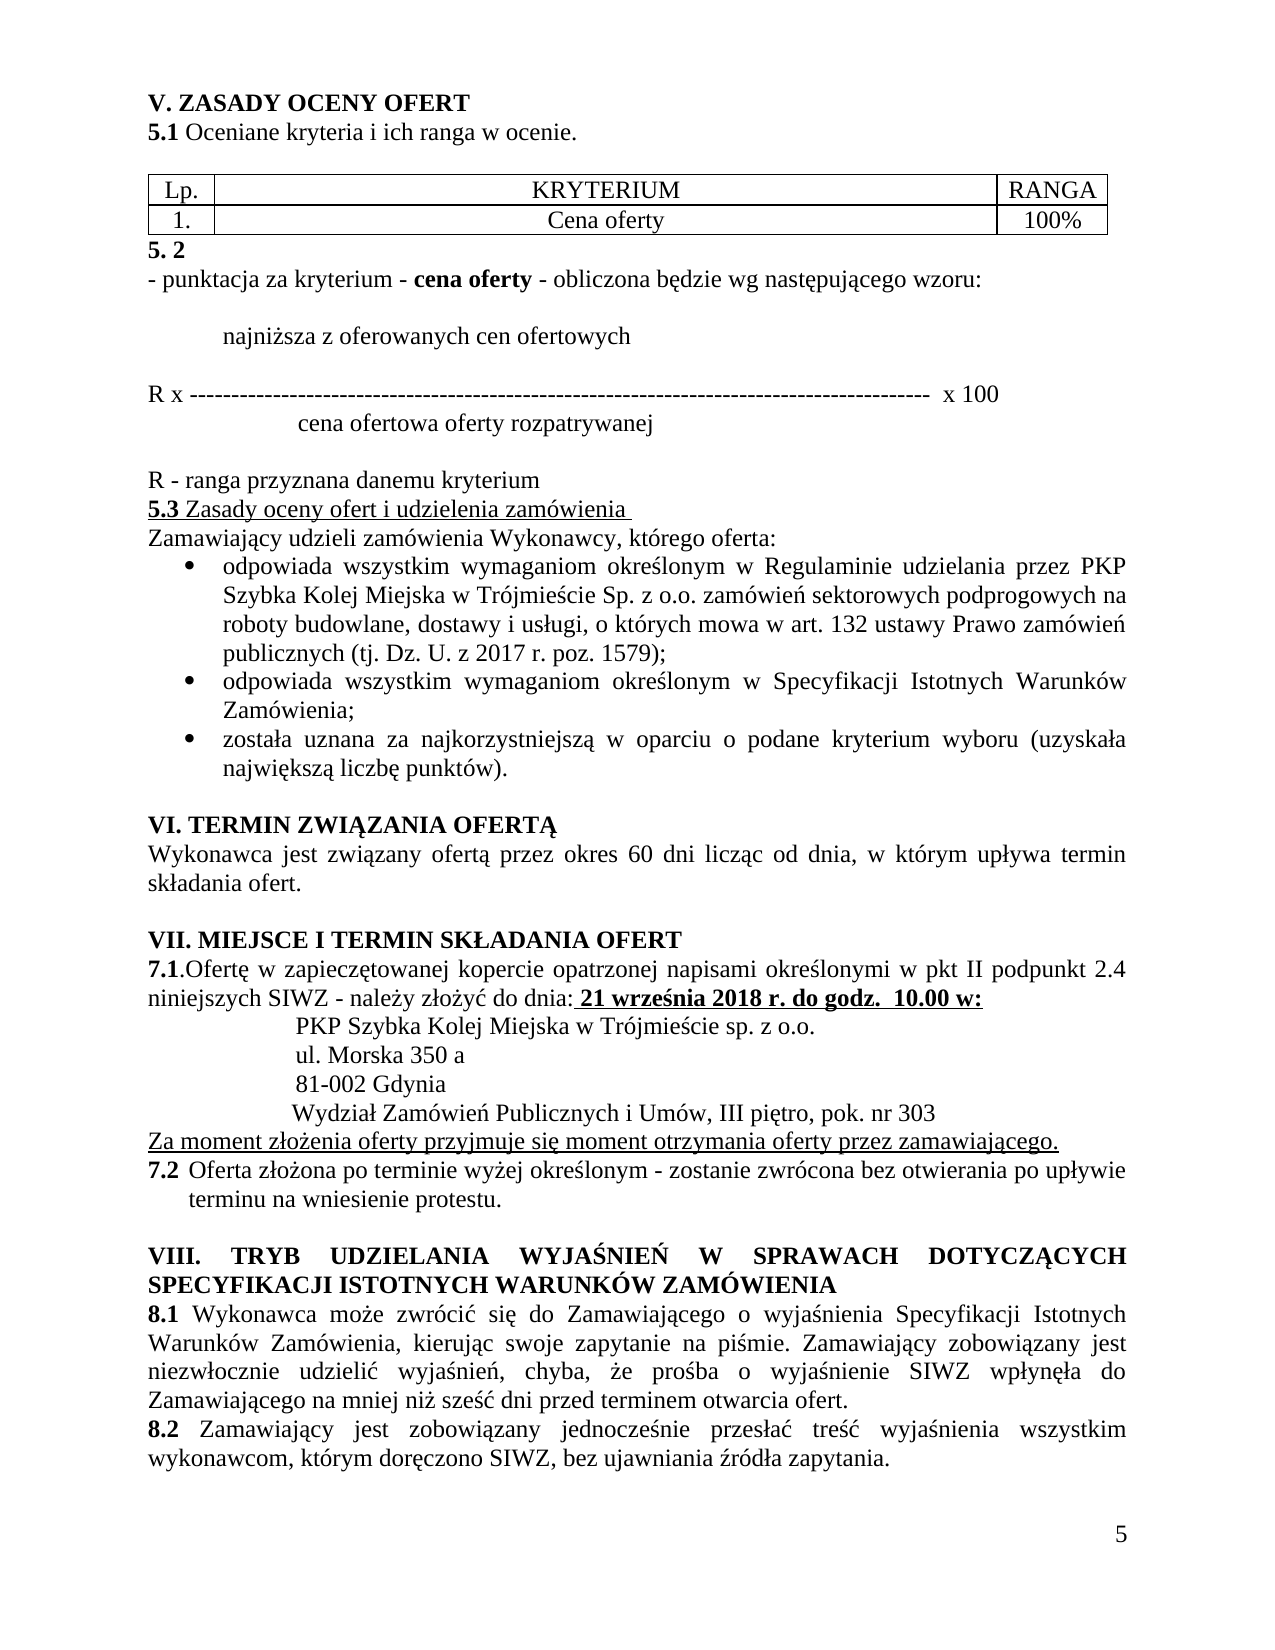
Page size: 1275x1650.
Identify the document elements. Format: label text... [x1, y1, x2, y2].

text Za moment złożenia oferty przyjmuje się moment otrzymania oferty przez zamawiającego. [148, 1126, 1127, 1155]
text V. ZASADY OCENY OFERT [148, 88, 1127, 117]
table_header Lp. [149, 175, 214, 204]
table_cell Cena oferty [215, 206, 996, 234]
table_cell 100% [998, 206, 1107, 234]
table_cell 1. [149, 206, 214, 234]
text R - ranga przyznana danemu kryterium [148, 465, 1127, 494]
text Zamawiający udzieli zamówienia Wykonawcy, którego oferta: [148, 523, 1127, 551]
text Wydział Zamówień Publicznych i Umów, III piętro, pok. nr 303 [148, 1098, 1127, 1126]
text 7.1.Ofertę w zapieczętowanej kopercie opatrzonej napisami określonymi w pkt II podpunkt 2.4 niniejszych SIWZ - należy złożyć do dnia: 21 września 2018 r. do godz. 10.00 w: [148, 954, 1127, 1011]
text VIII. TRYB UDZIELANIA WYJAŚNIEŃ W SPRAWACH DOTYCZĄCYCH SPECYFIKACJI ISTOTNYCH WARUNKÓW ZAMÓWIENIA [148, 1241, 1127, 1299]
text 81-002 Gdynia [148, 1069, 1127, 1098]
text 8.1 Wykonawca może zwrócić się do Zamawiającego o wyjaśnienia Specyfikacji Istotnych Warunków Zamówienia, kierując swoje zapytanie na piśmie. Zamawiający zobowiązany jest niezwłocznie udzielić wyjaśnień, chyba, że prośba o wyjaśnienie SIWZ wpłynęła do Zamawiającego na mniej niż sześć dni przed terminem otwarcia ofert. [148, 1299, 1127, 1414]
text PKP Szybka Kolej Miejska w Trójmieście sp. z o.o. [148, 1011, 1127, 1040]
text najniższa z oferowanych cen ofertowych [148, 321, 1127, 350]
list została uznana za najkorzystniejszą w oparciu o podane kryterium wyboru (uzyskała największą liczbę punktów). [185, 724, 1127, 781]
text 8.2 Zamawiający jest zobowiązany jednocześnie przesłać treść wyjaśnienia wszystkim wykonawcom, którym doręczono SIWZ, bez ujawniania źródła zapytania. [148, 1414, 1127, 1471]
table_header KRYTERIUM [215, 175, 996, 204]
text 5.3 Zasady oceny ofert i udzielenia zamówienia [148, 494, 1127, 523]
text 5. 2 [148, 235, 1127, 264]
text VI. TERMIN ZWIĄZANIA OFERTĄ [148, 810, 1127, 839]
list odpowiada wszystkim wymaganiom określonym w Regulaminie udzielania przez PKP Szybka Kolej Miejska w Trójmieście Sp. z o.o. zamówień sektorowych podprogowych na roboty budowlane, dostawy i usługi, o których mowa w art. 132 ustawy Prawo zamówień publicznych (tj. Dz. U. z 2017 r. poz. 1579); [185, 551, 1127, 666]
text cena ofertowa oferty rozpatrywanej [148, 408, 1127, 436]
text R x ----------------------------------------------------------------------------------------- x 100 [148, 379, 1127, 408]
text 5.1 Oceniane kryteria i ich ranga w ocenie. [148, 117, 1127, 145]
text Wykonawca jest związany ofertą przez okres 60 dni licząc od dnia, w którym upływa termin składania ofert. [148, 839, 1127, 896]
list Oferta złożona po terminie wyżej określonym - zostanie zwrócona bez otwierania po upływie terminu na wniesienie protestu. [148, 1155, 1127, 1213]
text ul. Morska [148, 1040, 1127, 1069]
list odpowiada wszystkim wymaganiom określonym w Specyfikacji Istotnych Warunków Zamówienia; [185, 666, 1127, 724]
text - punktacja za kryterium - cena oferty - obliczona będzie wg następującego wzoru: [148, 264, 1127, 293]
text VII. MIEJSCE I TERMIN SKŁADANIA OFERT [148, 925, 1127, 954]
table_header RANGA [998, 175, 1107, 204]
